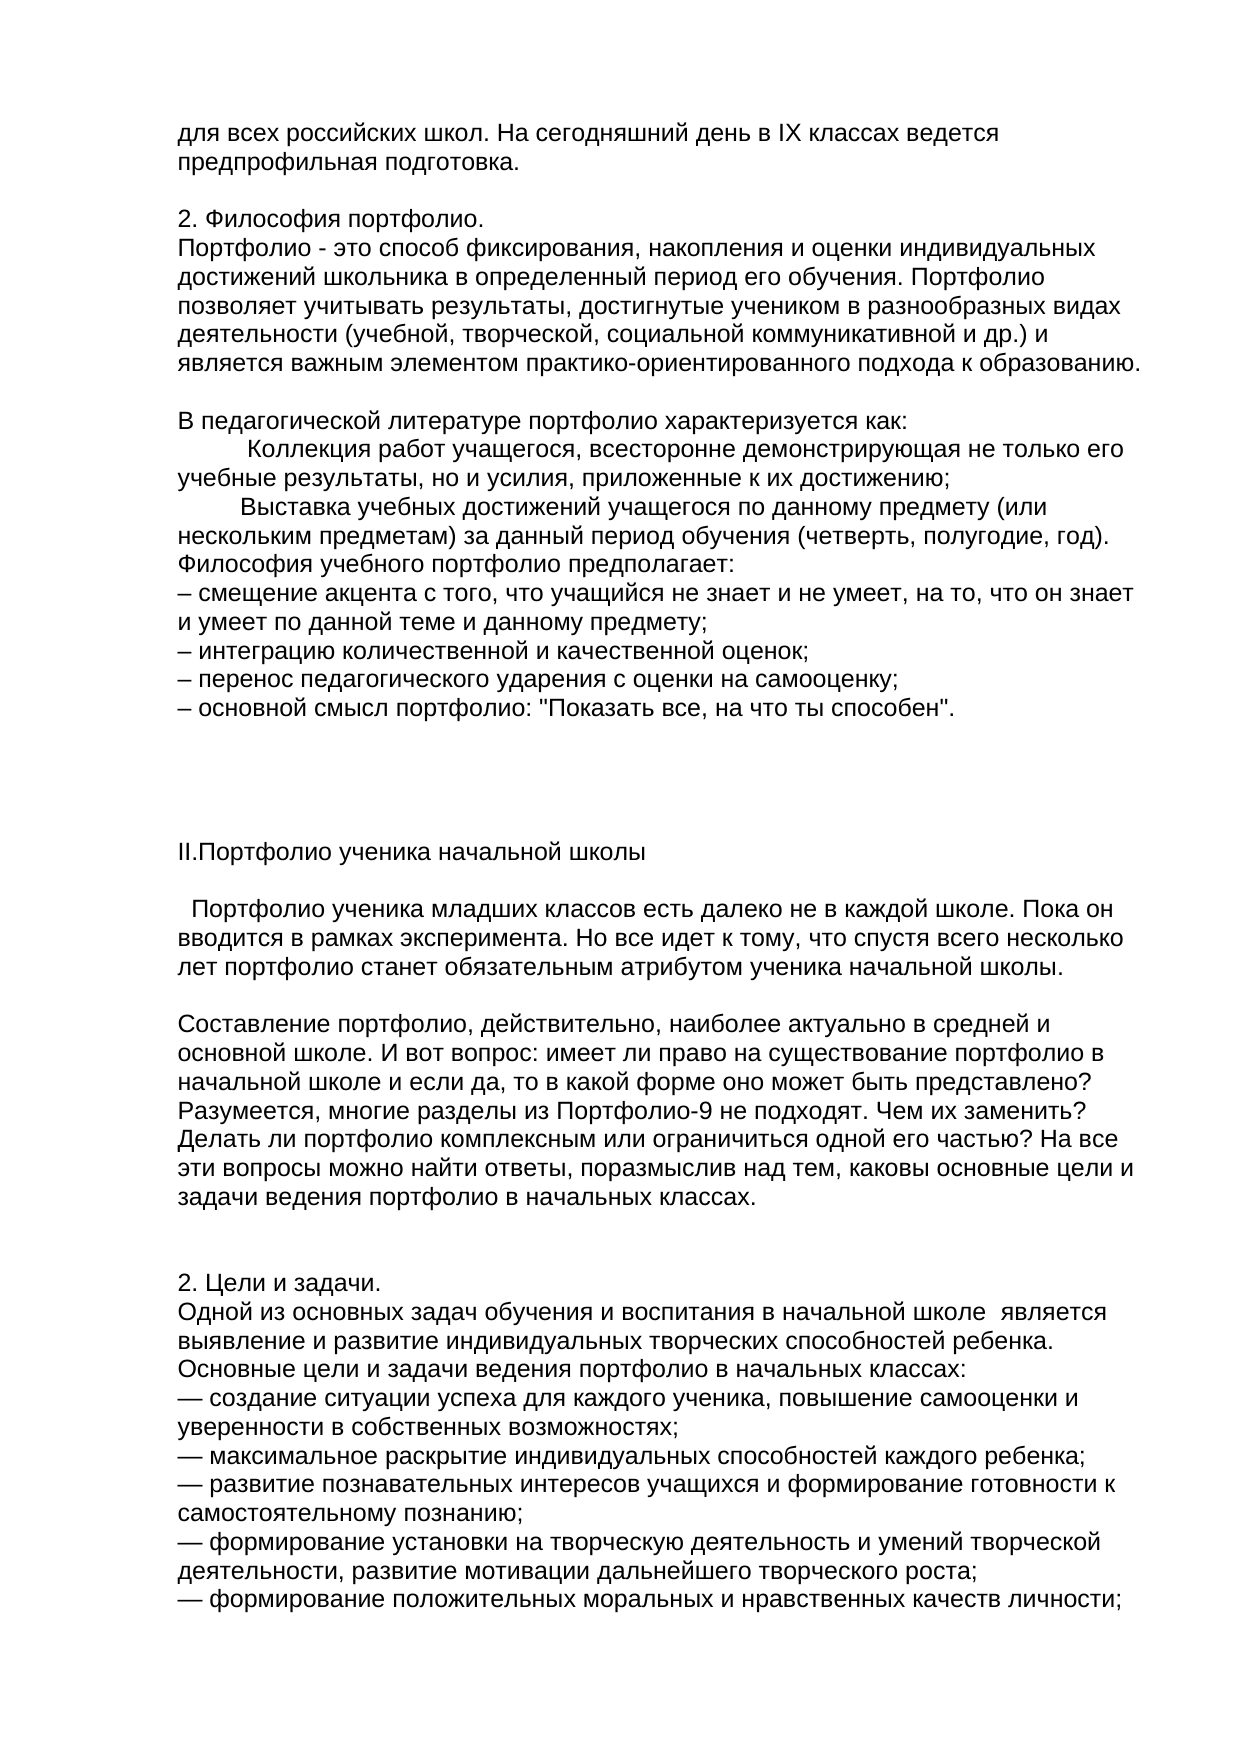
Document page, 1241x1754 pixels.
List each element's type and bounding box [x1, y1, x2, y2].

text [177, 866, 1152, 1613]
text [177, 118, 1152, 866]
